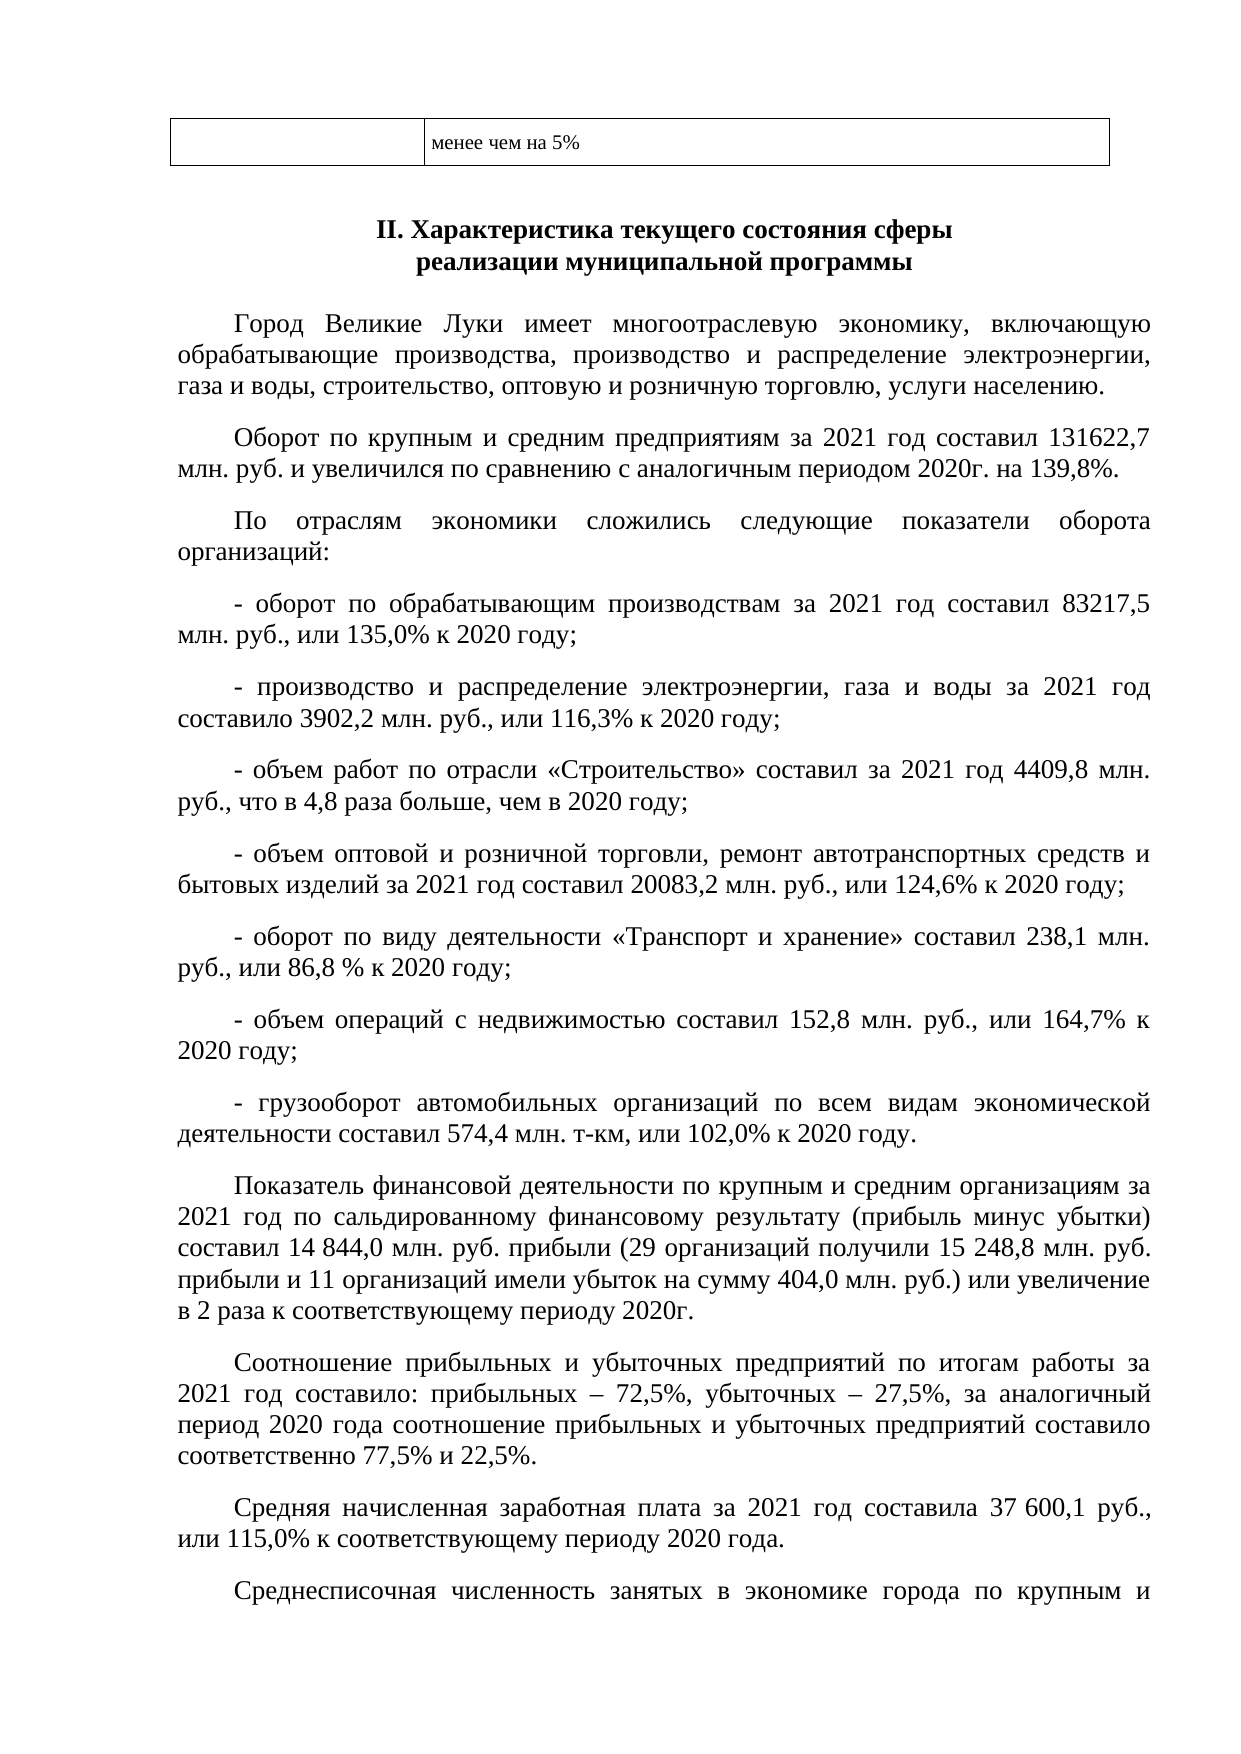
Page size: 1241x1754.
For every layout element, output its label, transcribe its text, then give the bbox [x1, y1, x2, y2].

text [177, 1574, 1152, 1606]
title реализации муниципальной программы [177, 244, 1152, 276]
text - грузооборот автомобильных организаций по всем видам экономической деятельности составил 574,4 млн. т-км, или 102,0% к 2020 году. [177, 1086, 1152, 1148]
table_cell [171, 119, 424, 164]
text - оборот по виду деятельности «Транспорт и хранение» составил 238,1 млн. руб., или 86,8 % к 2020 году; [177, 920, 1152, 982]
text Город Великие Луки имеет многоотраслевую экономику, включающую обрабатывающие производства, производство и распределение электроэнергии, газа и воды, строительство, оптовую и розничную торговлю, услуги населению. [177, 307, 1152, 400]
title II. Характеристика текущего состояния сферы [177, 213, 1152, 244]
text Соотношение прибыльных и убыточных предприятий по итогам работы за 2021 год составило: прибыльных – 72,5%, убыточных – 27,5%, за аналогичный период 2020 года соотношение прибыльных и убыточных предприятий составило соответственно 77,5% и 22,5%. [177, 1346, 1152, 1470]
text Показатель финансовой деятельности по крупным и средним организациям за 2021 год по сальдированному финансовому результату (прибыль минус убытки) составил 14 844,0 млн. руб. прибыли (29 организаций получили 15 248,8 млн. руб. прибыли и 11 организаций имели убыток на сумму 404,0 млн. руб.) или увеличение в 2 раза к соответствующему периоду 2020г. [177, 1169, 1152, 1325]
text - объем работ по отрасли «Строительство» составил за 2021 год 4409,8 млн. руб., что в 4,8 раза больше, чем в 2020 году; [177, 754, 1152, 816]
text - оборот по обрабатывающим производствам за 2021 год составил 83217,5 млн. руб., или 135,0% к 2020 году; [177, 587, 1152, 650]
text Оборот по крупным и средним предприятиям за 2021 год составил 131622,7 млн. руб. и увеличился по сравнению с аналогичным периодом 2020г. на 139,8%. [177, 421, 1152, 483]
text По отраслям экономики сложились следующие показатели оборота организаций: [177, 504, 1152, 567]
text Средняя начисленная заработная плата за 2021 год составила 37 600,1 руб., или 115,0% к соответствующему периоду 2020 года. [177, 1491, 1152, 1553]
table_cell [425, 119, 1109, 164]
text - объем оптовой и розничной торговли, ремонт автотранспортных средств и бытовых изделий за 2021 год составил 20083,2 млн. руб., или 124,6% к 2020 году; [177, 837, 1152, 899]
text - объем операций с недвижимостью составил 152,8 млн. руб., или 164,7% к 2020 году; [177, 1003, 1152, 1065]
text - производство и распределение электроэнергии, газа и воды за 2021 год составило 3902,2 млн. руб., или 116,3% к 2020 году; [177, 671, 1152, 733]
